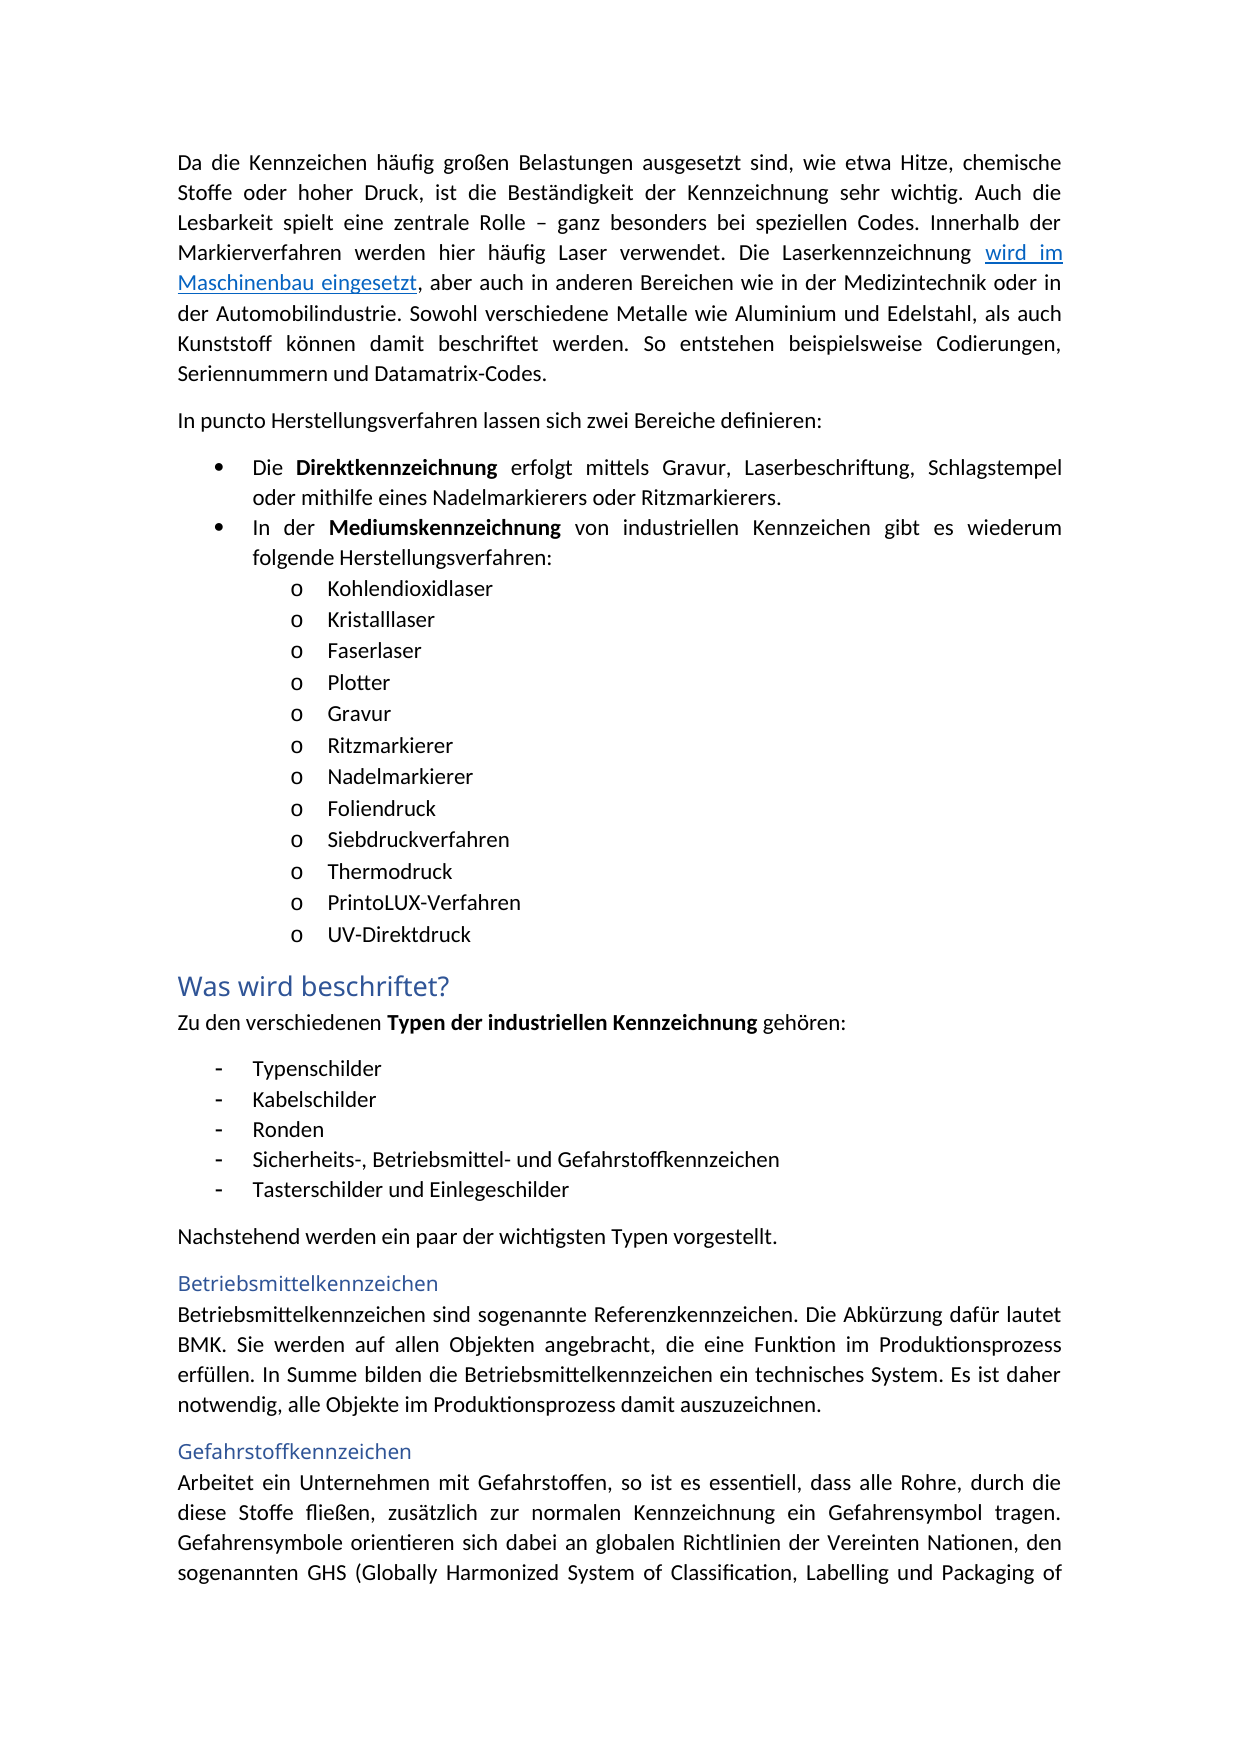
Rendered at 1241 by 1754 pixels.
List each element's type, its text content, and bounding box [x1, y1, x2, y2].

subtitle Betriebsmittelkennzeichen [177, 1269, 1063, 1297]
subtitle Gefahrstoffkennzeichen [177, 1437, 1063, 1466]
text Zu den verschiedenen Typen der industriellen Kennzeichnung gehören: [177, 1008, 1063, 1036]
list Sicherheits-, Betriebsmittel- und Gefahrstoffkennzeichen [215, 1145, 1063, 1173]
list PrintoLUX-Verfahren [290, 888, 1063, 917]
list Plotter [290, 668, 1063, 697]
text Da die Kennzeichen häufig großen Belastungen ausgesetzt sind, wie etwa Hitze, chemische Stoffe oder hoher Druck, ist die Beständigkeit der Kennzeichnung sehr wichtig. Auch die Lesbarkeit spielt eine zentrale Rolle – ganz besonders bei speziellen Codes. Innerhalb der Markierverfahren werden hier häufig Laser verwendet. Die Laserkennzeichnung wird im Maschinenbau eingesetzt, aber auch in anderen Bereichen wie in der Medizintechnik oder in der Automobilindustrie. Sowohl verschiedene Metalle wie Aluminium und Edelstahl, als auch Kunststoff können damit beschriftet werden. So entstehen beispielsweise Codierungen, Seriennummern und Datamatrix-Codes. [177, 148, 1063, 387]
list UV-Direktdruck [290, 920, 1063, 949]
text In puncto Herstellungsverfahren lassen sich zwei Bereiche definieren: [177, 406, 1063, 434]
list Tasterschilder und Einlegeschilder [215, 1175, 1063, 1203]
list Nadelmarkierer [290, 762, 1063, 792]
list Faserlaser [290, 637, 1063, 666]
list Kohlendioxidlaser [290, 574, 1063, 603]
list Gravur [290, 699, 1063, 729]
text Betriebsmittelkennzeichen sind sogenannte Referenzkennzeichen. Die Abkürzung dafür lautet BMK. Sie werden auf allen Objekten angebracht, die eine Funktion im Produktionsprozess erfüllen. In Summe bilden die Betriebsmittelkennzeichen ein technisches System. Es ist daher notwendig, alle Objekte im Produktionsprozess damit auszuzeichnen. [177, 1300, 1063, 1418]
list Kristalllaser [290, 605, 1063, 634]
list Ronden [215, 1115, 1063, 1143]
list Kabelschilder [215, 1085, 1063, 1113]
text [177, 1468, 1063, 1586]
text Nachstehend werden ein paar der wichtigsten Typen vorgestellt. [177, 1222, 1063, 1250]
list In der Mediumskennzeichnung von industriellen Kennzeichen gibt es wiederum folgende Herstellungsverfahren: [215, 513, 1063, 571]
list Thermodruck [290, 857, 1063, 886]
list Foliendruck [290, 794, 1063, 823]
subtitle Was wird beschriftet? [177, 968, 1063, 1005]
list Die Direktkennzeichnung erfolgt mittels Gravur, Laserbeschriftung, Schlagstempel oder mithilfe eines Nadelmarkierers oder Ritzmarkierers. [215, 453, 1063, 511]
list Siebdruckverfahren [290, 825, 1063, 854]
list Ritzmarkierer [290, 731, 1063, 760]
list Typenschilder [215, 1054, 1063, 1082]
